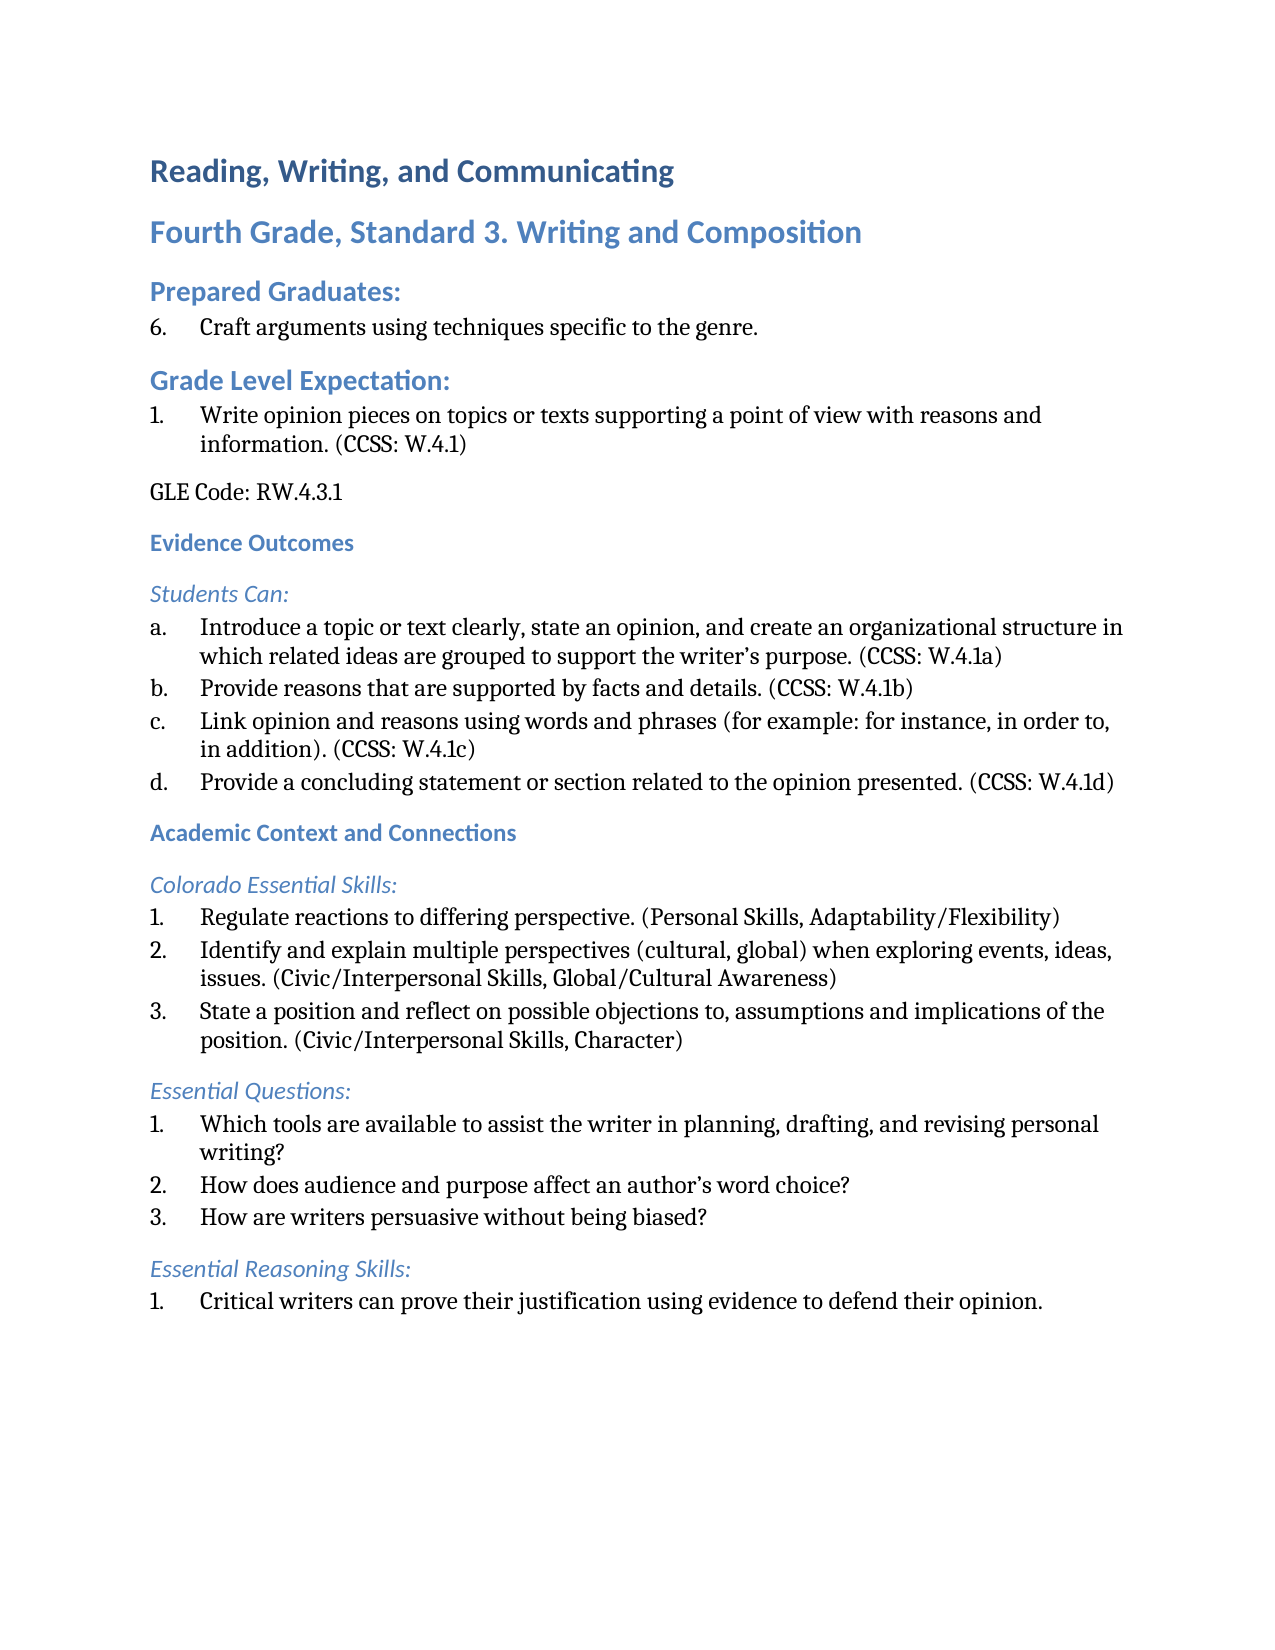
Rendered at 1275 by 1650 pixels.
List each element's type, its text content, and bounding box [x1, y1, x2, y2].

subtitle Reading, Writing, and Communicating [150, 150, 1125, 191]
list How are writers persuasive without being biased? [150, 1203, 1125, 1232]
list Introduce a topic or text clearly, state an opinion, and create an organizational structure in which related ideas are grouped to support the writer’s purpose. (CCSS: W.4.1a) [150, 613, 1125, 670]
list Provide reasons that are supported by facts and details. (CCSS: W.4.1b) [150, 674, 1125, 703]
text GLE Code: RW.4.3.1 [150, 478, 1125, 506]
list Critical writers can prove their justification using evidence to defend their opinion. [150, 1287, 1125, 1316]
list Regulate reactions to differing perspective. (Personal Skills, Adaptability/Flexibility) [150, 903, 1125, 932]
list How does audience and purpose affect an author’s word choice? [150, 1171, 1125, 1199]
subtitle Grade Level Expectation: [150, 362, 1125, 398]
subtitle Colorado Essential Skills: [150, 869, 1125, 899]
list Write opinion pieces on topics or texts supporting a point of view with reasons and information. (CCSS: W.4.1) [150, 401, 1125, 459]
list Which tools are available to assist the writer in planning, drafting, and revising personal writing? [150, 1109, 1125, 1167]
list State a position and reflect on possible objections to, assumptions and implications of the position. (Civic/Interpersonal Skills, Character) [150, 997, 1125, 1054]
list Craft arguments using techniques specific to the genre. [150, 312, 1125, 341]
subtitle Evidence Outcomes [150, 527, 1125, 558]
list Link opinion and reasons using words and phrases (for example: for instance, in order to, in addition). (CCSS: W.4.1c) [150, 707, 1125, 764]
list Provide a concluding statement or section related to the opinion presented. (CCSS: W.4.1d) [150, 768, 1125, 797]
subtitle Academic Context and Connections [150, 817, 1125, 848]
subtitle Fourth Grade, Standard 3. Writing and Composition [150, 212, 1125, 252]
subtitle Essential Questions: [150, 1075, 1125, 1106]
list Identify and explain multiple perspectives (cultural, global) when exploring events, ideas, issues. (Civic/Interpersonal Skills, Global/Cultural Awareness) [150, 936, 1125, 993]
subtitle Students Can: [150, 579, 1125, 609]
subtitle Prepared Graduates: [150, 273, 1125, 309]
subtitle Essential Reasoning Skills: [150, 1253, 1125, 1283]
